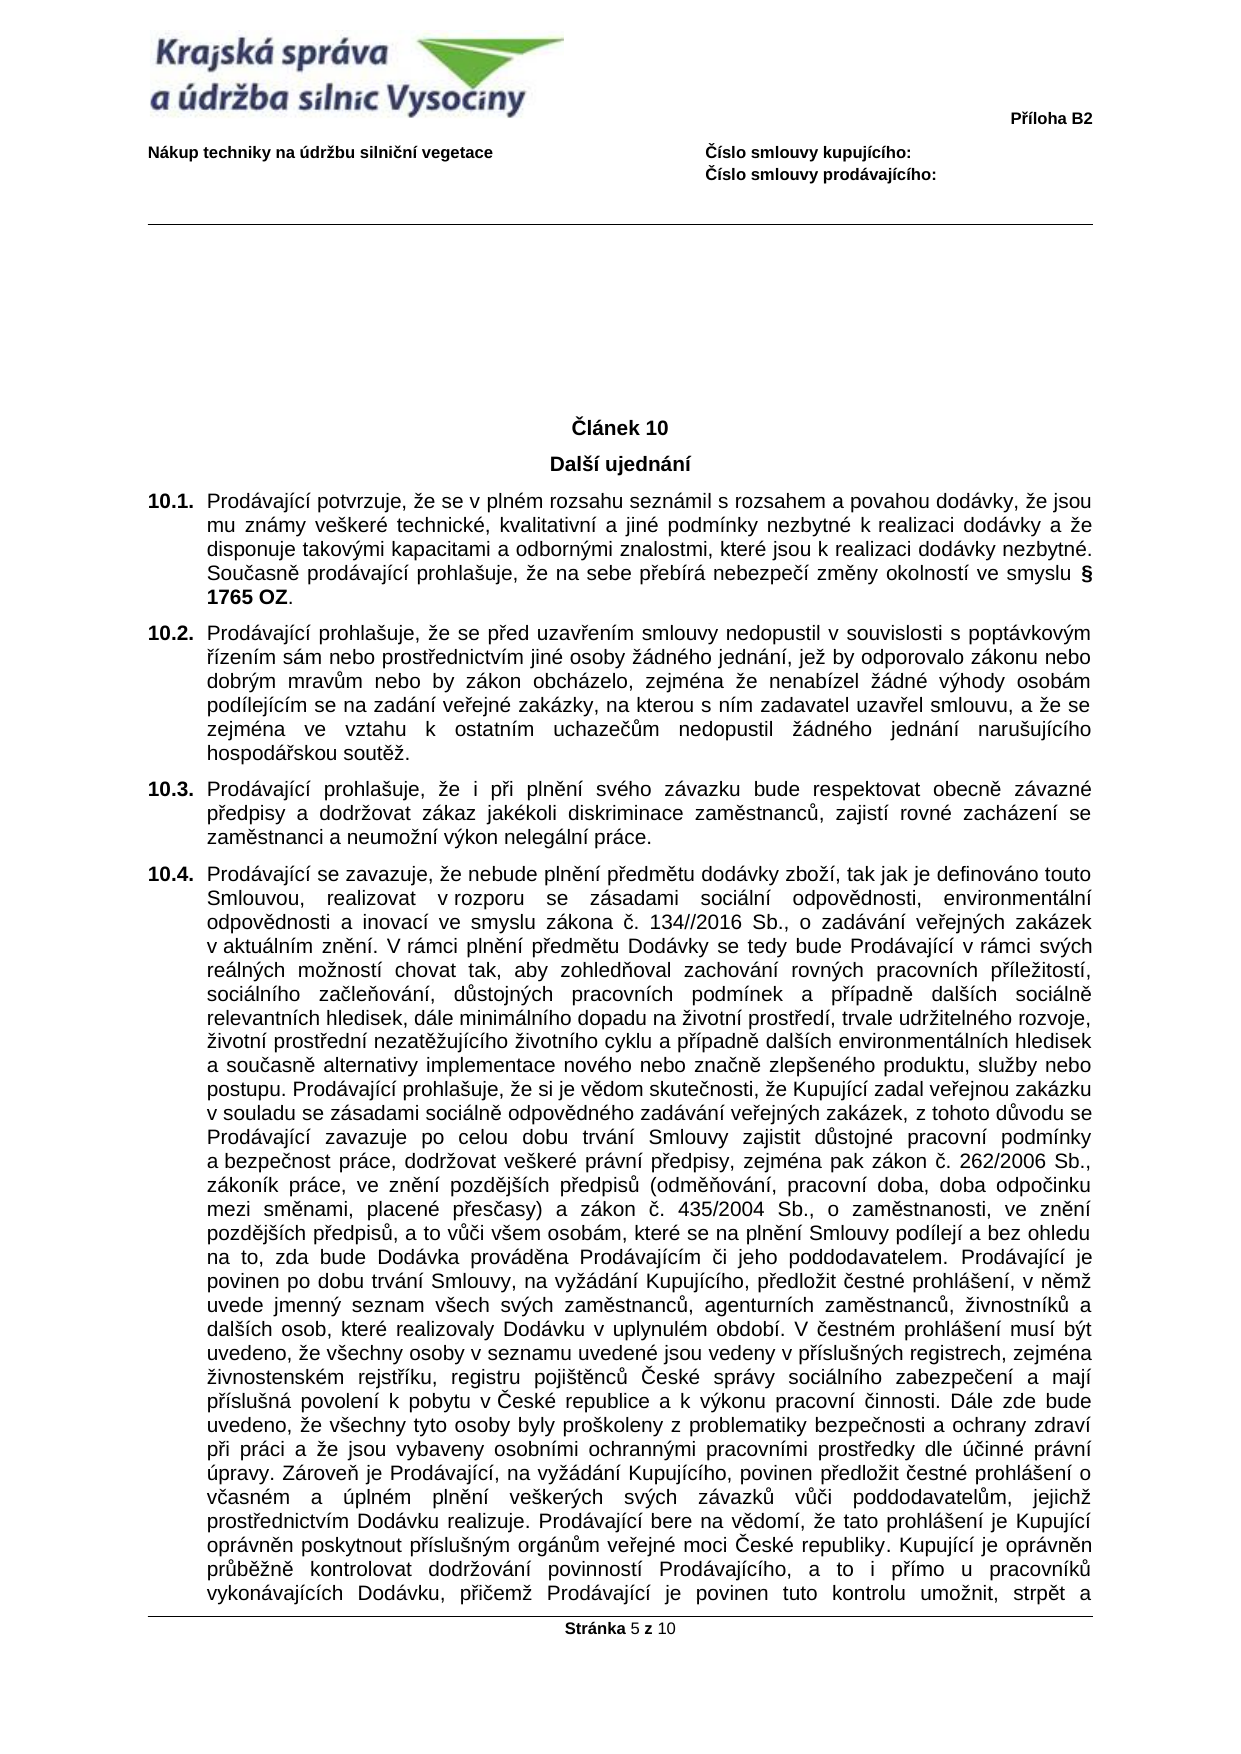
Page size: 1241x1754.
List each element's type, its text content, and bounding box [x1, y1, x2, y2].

list Prodávající prohlašuje, že se před uzavřením smlouvy nedopustil v souvislosti s poptávkovým řízením sám nebo prostřednictvím jiné osoby žádného jednání, jež by odporovalo zákonu nebo dobrým mravům nebo by zákon obcházelo, zejména že nenabízel žádné výhody osobám podílejícím se na zadání veřejné zakázky, na kterou s ním zadavatel uzavřel smlouvu, a že se zejména ve vztahu k ostatním uchazečům nedopustil žádného jednání narušujícího hospodářskou soutěž. [148, 621, 1093, 765]
text Další ujednání [148, 452, 1093, 476]
list Prodávající prohlašuje, že i při plnění svého závazku bude respektovat obecně závazné předpisy a dodržovat zákaz jakékoli diskriminace zaměstnanců, zajistí rovné zacházení se zaměstnanci a neumožní výkon nelegální práce. [148, 777, 1093, 849]
list Prodávající potvrzuje, že se v plném rozsahu seznámil s rozsahem a povahou dodávky, že jsou mu známy veškeré technické, kvalitativní a jiné podmínky nezbytné k realizaci dodávky a že disponuje takovými kapacitami a odbornými znalostmi, které jsou k realizaci dodávky nezbytné. Současně prodávající prohlašuje, že na sebe přebírá nebezpečí změny okolností ve smyslu § 1765 OZ. [148, 489, 1093, 608]
picture [148, 30, 564, 118]
text Článek 10 [148, 416, 1093, 440]
